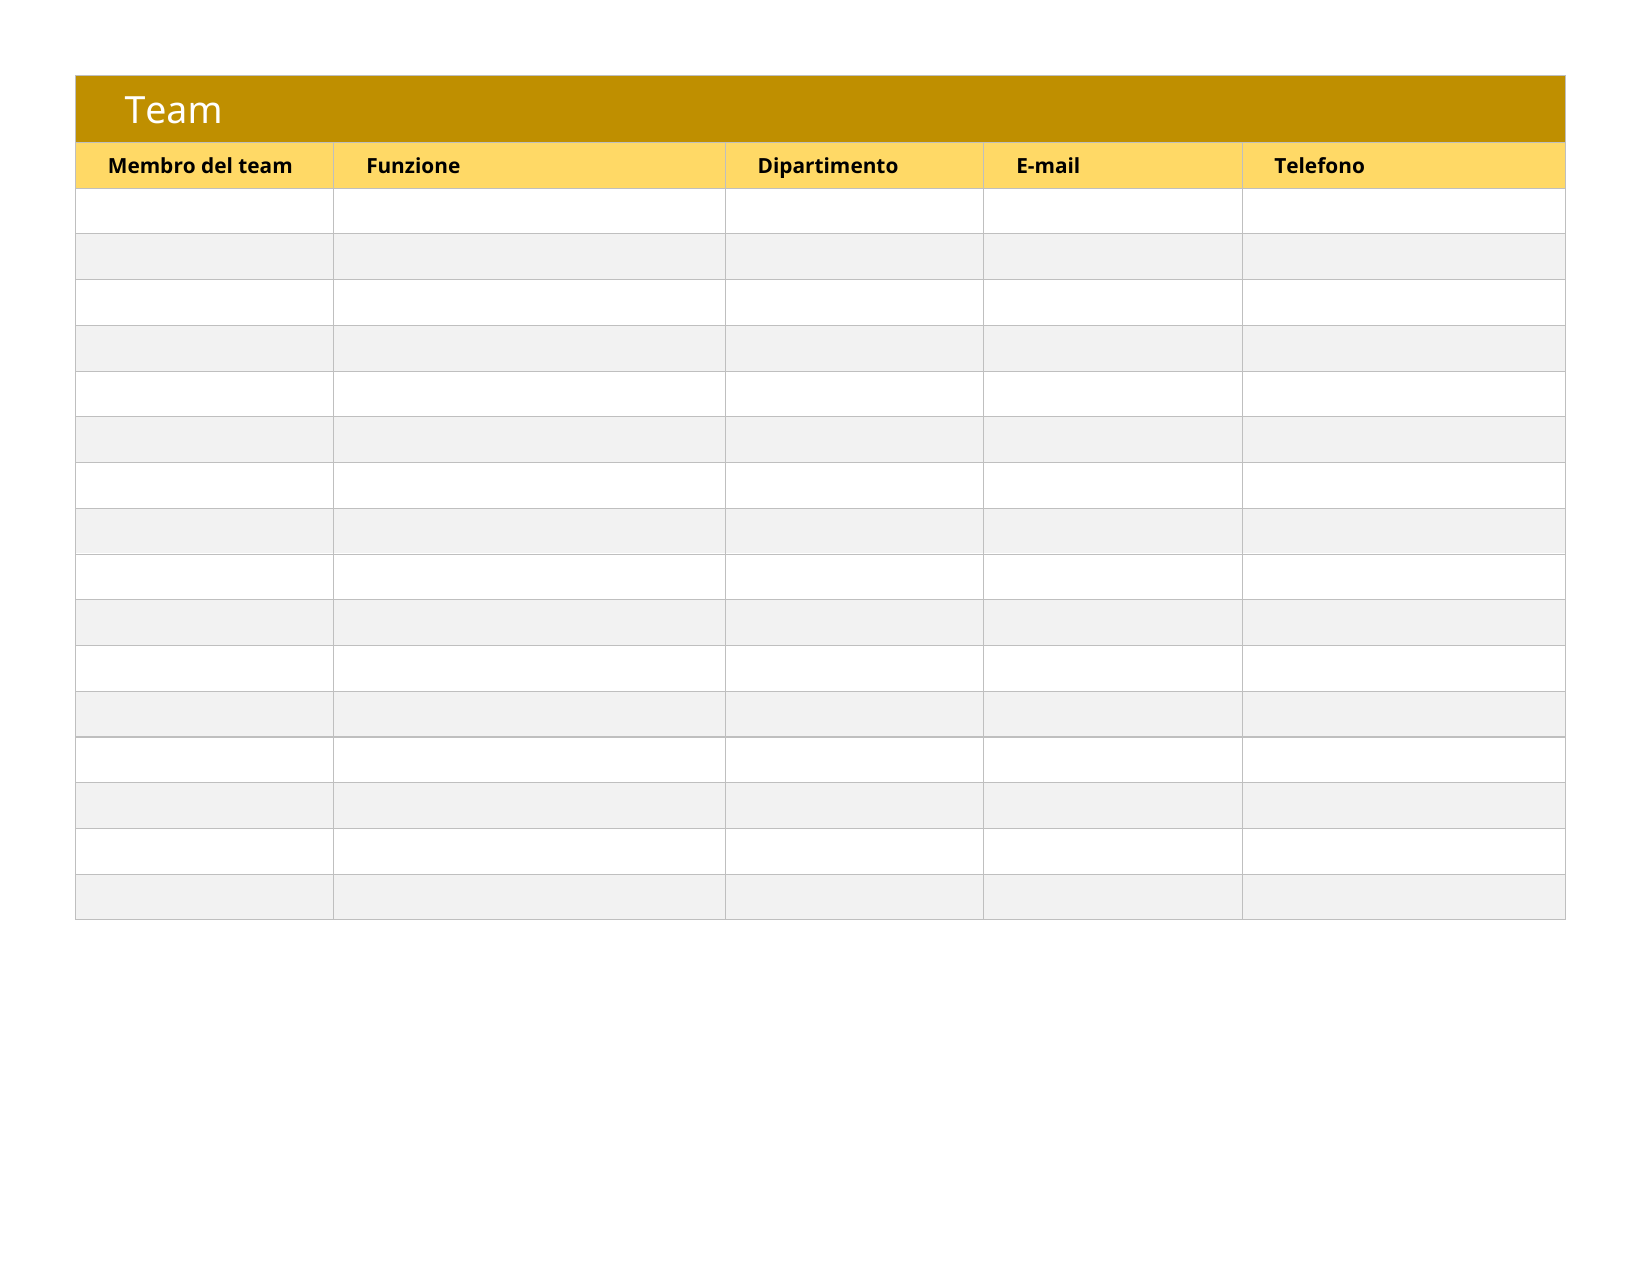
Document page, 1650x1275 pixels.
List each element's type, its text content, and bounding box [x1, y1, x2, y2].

table_cell [76, 372, 333, 416]
table_cell [726, 646, 983, 691]
table_cell [1243, 234, 1565, 279]
table_cell [984, 326, 1242, 371]
table_cell [334, 738, 725, 782]
table_cell [1243, 326, 1565, 371]
table_cell [76, 829, 333, 873]
table_cell [984, 234, 1242, 279]
table_cell [1243, 417, 1565, 462]
table_cell [984, 875, 1242, 919]
table_cell [334, 875, 725, 919]
table_cell [1243, 829, 1565, 873]
table_cell [1243, 692, 1565, 736]
table_cell [984, 555, 1242, 599]
table_cell [726, 692, 983, 736]
table_cell [76, 875, 333, 919]
table_cell [1243, 280, 1565, 325]
table_cell [76, 738, 333, 782]
table_cell [334, 280, 725, 325]
table_cell [76, 463, 333, 508]
table_cell [1243, 189, 1565, 233]
table_cell [334, 463, 725, 508]
table_cell [334, 189, 725, 233]
table_cell [984, 372, 1242, 416]
table_cell Membro del team [76, 143, 333, 188]
table_cell [334, 509, 725, 553]
table_cell [726, 509, 983, 553]
table_cell [984, 783, 1242, 828]
table_cell [984, 463, 1242, 508]
table_cell [726, 189, 983, 233]
table_cell [984, 417, 1242, 462]
table_cell [726, 829, 983, 873]
table_cell [334, 417, 725, 462]
table_cell [76, 783, 333, 828]
table_cell [334, 555, 725, 599]
table_cell [76, 646, 333, 691]
table_cell Dipartimento [726, 143, 983, 188]
table_cell [334, 646, 725, 691]
table_cell [1243, 783, 1565, 828]
table_cell [726, 372, 983, 416]
table_cell [726, 738, 983, 782]
table_cell [984, 829, 1242, 873]
table_cell [1243, 875, 1565, 919]
table_cell [334, 829, 725, 873]
table_cell [334, 783, 725, 828]
table_cell [1243, 646, 1565, 691]
table_cell [1243, 555, 1565, 599]
table_cell Telefono [1243, 143, 1565, 188]
table_cell [726, 600, 983, 645]
table_cell [76, 555, 333, 599]
table_cell [984, 509, 1242, 553]
table_cell [76, 234, 333, 279]
table_cell [76, 326, 333, 371]
table_cell [334, 234, 725, 279]
table_cell [726, 326, 983, 371]
table_cell [726, 417, 983, 462]
table_cell [76, 509, 333, 553]
table_cell [984, 738, 1242, 782]
table_cell [1243, 463, 1565, 508]
table_cell [726, 783, 983, 828]
table_cell [726, 875, 983, 919]
table_cell [984, 646, 1242, 691]
table_cell [726, 555, 983, 599]
table_cell E-mail [984, 143, 1242, 188]
table_cell [726, 234, 983, 279]
table_cell [334, 372, 725, 416]
table_cell [984, 189, 1242, 233]
table_cell [1243, 600, 1565, 645]
table_cell [726, 463, 983, 508]
table_cell [726, 280, 983, 325]
table_cell [334, 600, 725, 645]
table_cell [1243, 372, 1565, 416]
table_cell [76, 692, 333, 736]
table_cell [76, 417, 333, 462]
table_cell [334, 326, 725, 371]
table_header Team [76, 76, 1565, 142]
table_cell [1243, 509, 1565, 553]
table_cell [76, 280, 333, 325]
table_cell [984, 280, 1242, 325]
table_cell Funzione [334, 143, 725, 188]
table_cell [76, 600, 333, 645]
table_cell [984, 692, 1242, 736]
table_cell [76, 189, 333, 233]
table_cell [984, 600, 1242, 645]
table_cell [1243, 738, 1565, 782]
table_cell [334, 692, 725, 736]
